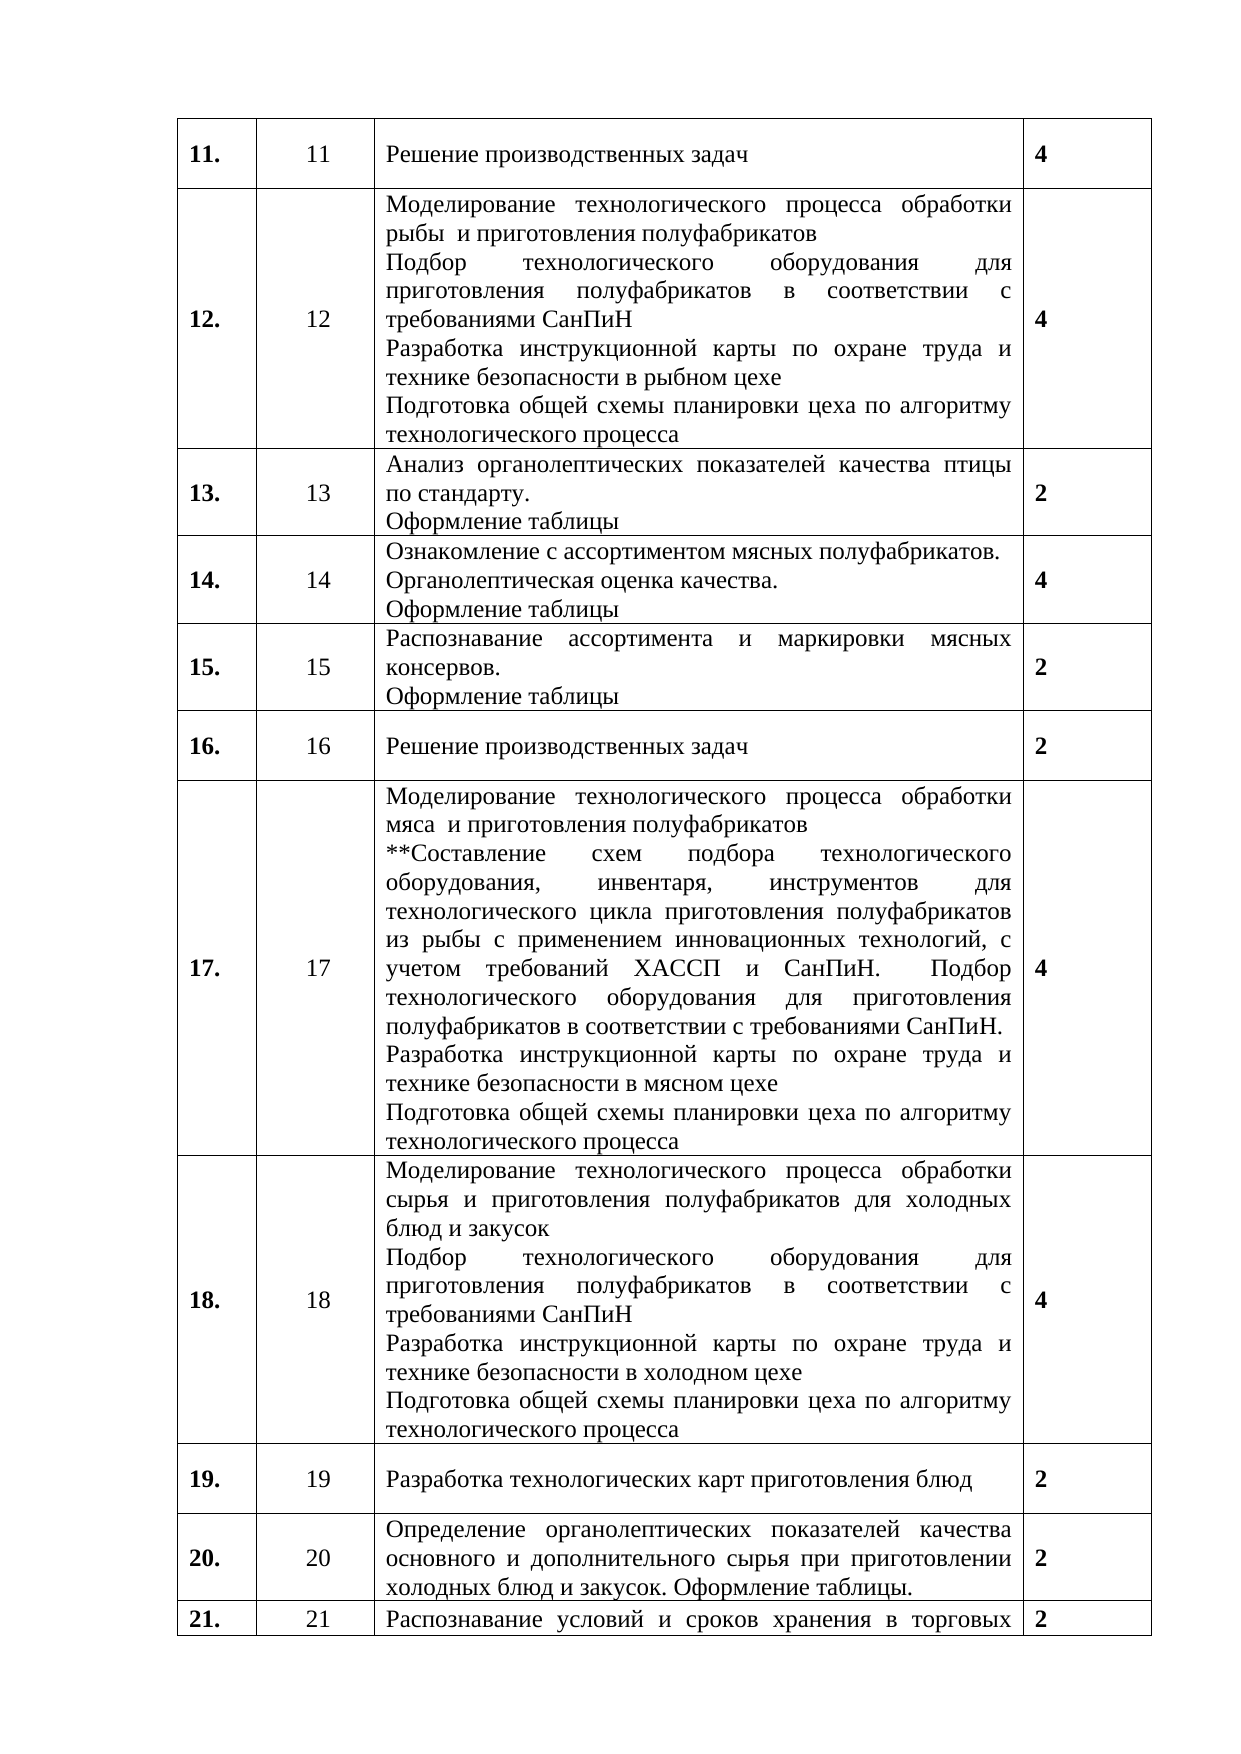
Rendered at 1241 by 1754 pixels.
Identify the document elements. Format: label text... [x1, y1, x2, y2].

table_cell [257, 1444, 374, 1513]
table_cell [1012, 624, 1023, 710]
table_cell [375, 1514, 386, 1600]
table_cell [178, 189, 256, 448]
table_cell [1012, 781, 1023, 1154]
table_cell 2 [1024, 1444, 1151, 1513]
table_cell [257, 119, 374, 188]
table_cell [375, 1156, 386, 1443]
table_cell Решение производственных задач [375, 711, 1023, 780]
table_cell [257, 536, 374, 622]
table_cell [257, 1156, 374, 1443]
table_cell 4 [1024, 1156, 1151, 1443]
table_cell 4 [1024, 781, 1151, 1154]
table_cell 2 [1024, 624, 1151, 710]
table_cell [178, 624, 256, 710]
table_cell 2 [1024, 1514, 1151, 1600]
table_cell [178, 711, 256, 780]
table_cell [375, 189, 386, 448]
table_cell [178, 1444, 256, 1513]
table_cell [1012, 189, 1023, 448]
table_cell [178, 781, 256, 1154]
table_cell [257, 1514, 374, 1600]
table_cell 2 [1024, 449, 1151, 535]
table_cell [257, 624, 374, 710]
table_cell [178, 119, 256, 188]
table_cell [178, 536, 256, 622]
table_cell Решение производственных задач [375, 119, 1023, 188]
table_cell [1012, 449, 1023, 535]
table_cell Распознавание условий и сроков хранения в торговых точках г. Ульяновска. Составление таблицы соответствия. [375, 1601, 1023, 1635]
table_cell [178, 1514, 256, 1600]
table_cell [257, 449, 374, 535]
table_cell [178, 1156, 256, 1443]
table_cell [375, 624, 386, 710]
table_cell [178, 1601, 256, 1635]
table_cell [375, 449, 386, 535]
table_cell Разработка технологических карт приготовления блюд [375, 1444, 1023, 1513]
table_cell [257, 189, 374, 448]
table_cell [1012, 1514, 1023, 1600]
table_cell [257, 711, 374, 780]
table_cell 4 [1024, 189, 1151, 448]
table_cell [257, 1601, 374, 1635]
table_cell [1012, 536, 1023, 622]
table_cell [178, 449, 256, 535]
table_cell 2 [1024, 711, 1151, 780]
table_cell 4 [1024, 119, 1151, 188]
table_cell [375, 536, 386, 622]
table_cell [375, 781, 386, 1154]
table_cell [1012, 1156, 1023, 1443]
table_cell 2 [1024, 1601, 1151, 1635]
table_cell [257, 781, 374, 1154]
table_cell 4 [1024, 536, 1151, 622]
